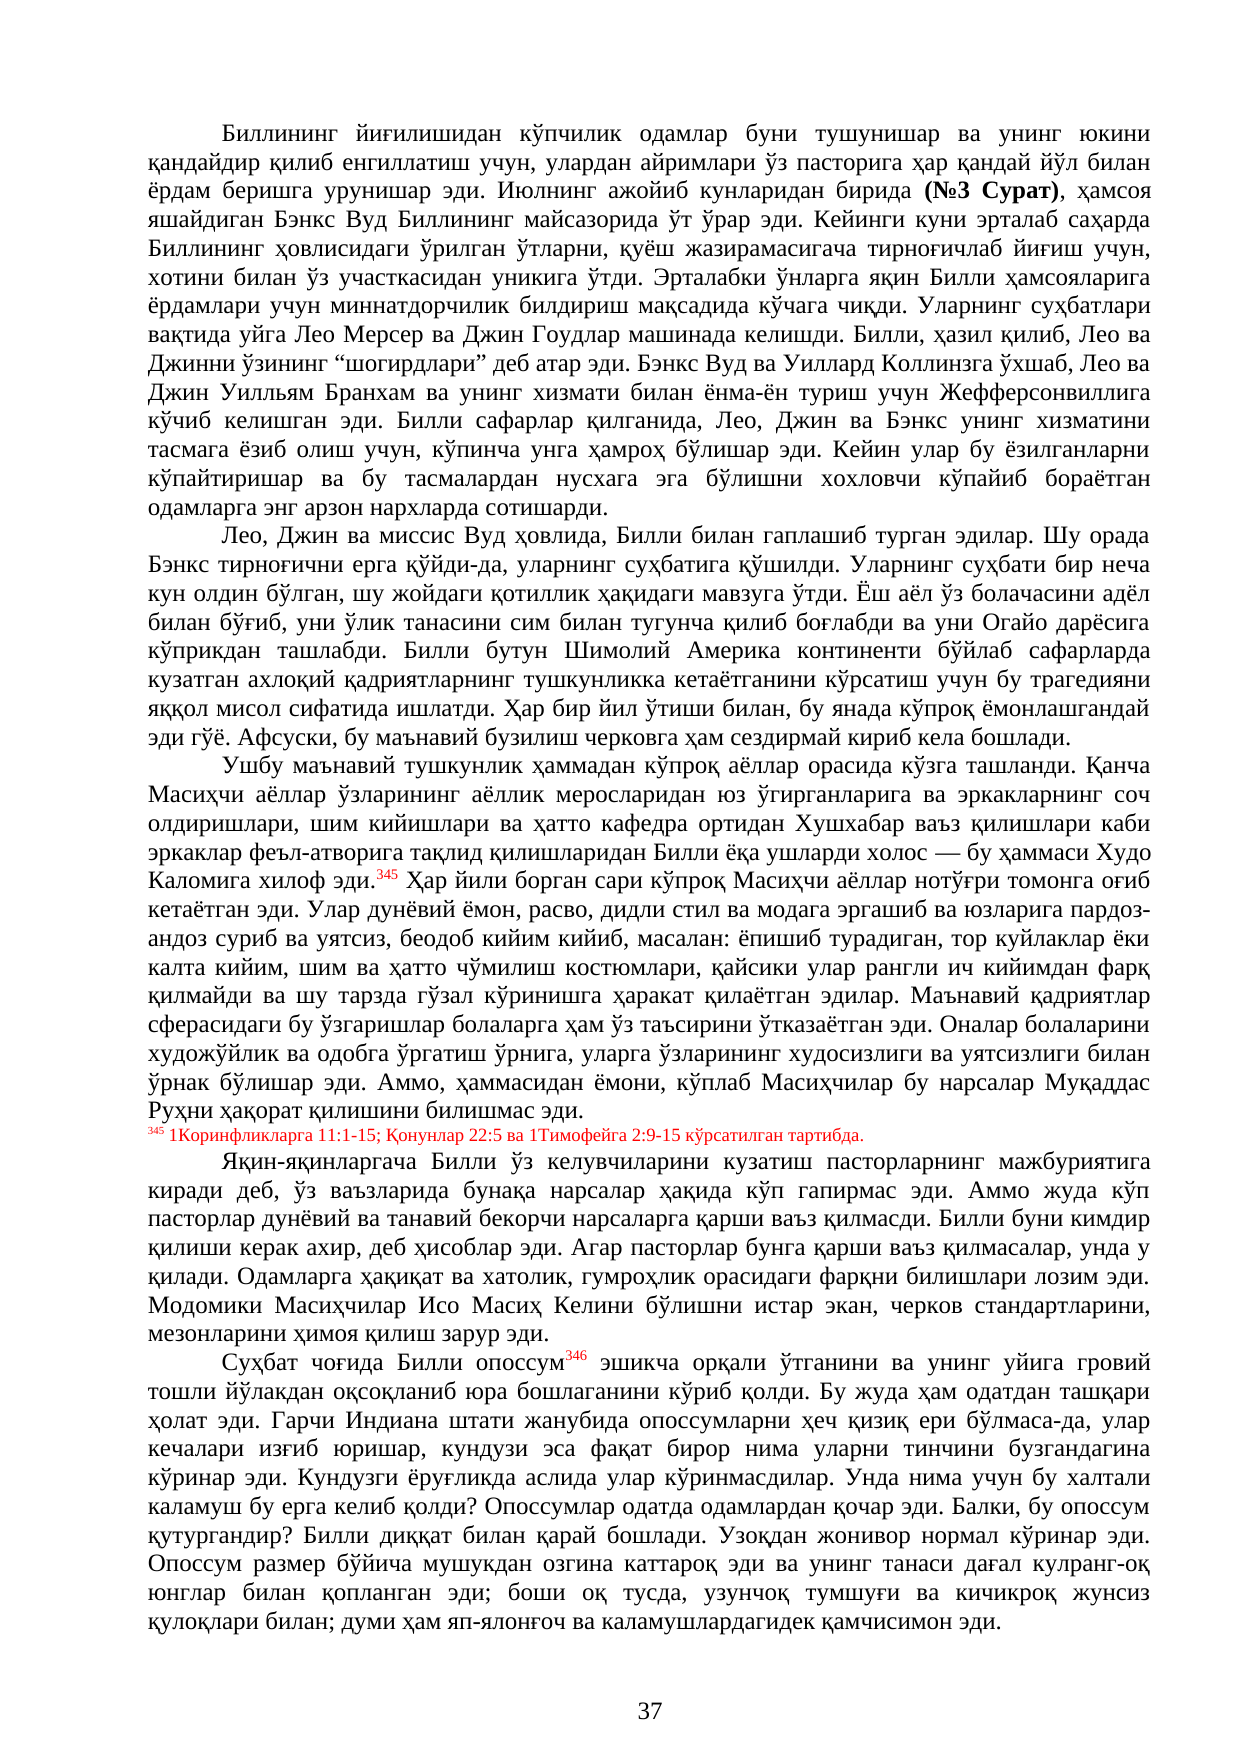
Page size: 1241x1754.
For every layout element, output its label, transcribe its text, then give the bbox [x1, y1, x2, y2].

text Суҳбат чоғида Билли опоссум346 эшикча орқали ўтганини ва унинг уйига гровий тошли йўлакдан оқсоқланиб юра бошлаганини кўриб қолди. Бу жуда ҳам одатдан ташқари ҳолат эди. Гарчи Индиана штати жанубида опоссумларни ҳеч қизиқ ери бўлмаса-да, улар кечалари изғиб юришар, кундузи эса фақат бирор нима уларни тинчини бузгандагина кўринар эди. Кундузги ёруғликда аслида улар кўринмасдилар. Унда нима учун бу халтали каламуш бу ерга келиб қолди? Опоссумлар одатда одамлардан қочар эди. Балки, бу опоссум қутургандир? Билли диққат билан қарай бошлади. Узоқдан жонивор нормал кўринар эди. Опоссум размер бўйича мушукдан озгина каттароқ эди ва унинг танаси дағал кулранг-оқ юнглар билан қопланган эди; боши оқ тусда, узунчоқ тумшуғи ва кичикроқ жунсиз қулоқлари билан; думи ҳам яп-ялонғоч ва каламушлардагидек қамчисимон эди. [148, 1347, 1152, 1635]
text Биллининг йиғилишидан кўпчилик одамлар буни тушунишар ва унинг юкини қандайдир қилиб енгиллатиш учун, улардан айримлари ўз пасторига ҳар қандай йўл билан ёрдам беришга урунишар эди. Июлнинг ажойиб кунларидан бирида (№3 Сурат), ҳамсоя яшайдиган Бэнкс Вуд Биллининг майсазорида ўт ўрар эди. Кейинги куни эрталаб саҳарда Биллининг ҳовлисидаги ўрилган ўтларни, қуёш жазирамасигача тирноғичлаб йиғиш учун, хотини билан ўз участкасидан уникига ўтди. Эрталабки ўнларга яқин Билли ҳамсояларига ёрдамлари учун миннатдорчилик билдириш мақсадида кўчага чиқди. Уларнинг суҳбатлари вақтида уйга Лео Мерсер ва Джин Гоудлар машинада келишди. Билли, ҳазил қилиб, Лео ва Джинни ўзининг “шогирдлари” деб атар эди. Бэнкс Вуд ва Уиллард Коллинзга ўхшаб, Лео ва Джин Уилльям Бранхам ва унинг хизмати билан ёнма-ён туриш учун Жефферсонвиллига кўчиб келишган эди. Билли сафарлар қилганида, Лео, Джин ва Бэнкс унинг хизматини тасмага ёзиб олиш учун, кўпинча унга ҳамроҳ бўлишар эди. Кейин улар бу ёзилганларни кўпайтиришар ва бу тасмалардан нусхага эга бўлишни хохловчи кўпайиб бораётган одамларга энг арзон нархларда сотишарди. [148, 118, 1152, 521]
text Ушбу маънавий тушкунлик ҳаммадан кўпроқ аёллар орасида кўзга ташланди. Қанча Масиҳчи аёллар ўзларининг аёллик меросларидан юз ўгирганларига ва эркакларнинг соч олдиришлари, шим кийишлари ва ҳатто кафедра ортидан Хушхабар ваъз қилишлари каби эркаклар феъл-атворига тақлид қилишларидан Билли ёқа ушларди холос ― бу ҳаммаси Худо Каломига хилоф эди.345 Ҳар йили борган сари кўпроқ Масиҳчи аёллар нотўғри томонга оғиб кетаётган эди. Улар дунёвий ёмон, расво, дидли стил ва модага эргашиб ва юзларига пардоз-андоз суриб ва уятсиз, беодоб кийим кийиб, масалан: ёпишиб турадиган, тор куйлаклар ёки калта кийим, шим ва ҳатто чўмилиш костюмлари, қайсики улар рангли ич кийимдан фарқ қилмайди ва шу тарзда гўзал кўринишга ҳаракат қилаётган эдилар. Маънавий қадриятлар сферасидаги бу ўзгаришлар болаларга ҳам ўз таъсирини ўтказаётган эди. Оналар болаларини художўйлик ва одобга ўргатиш ўрнига, уларга ўзларининг худосизлиги ва уятсизлиги билан ўрнак бўлишар эди. Аммо, ҳаммасидан ёмони, кўплаб Масиҳчилар бу нарсалар Муқаддас Руҳни ҳақорат қилишини билишмас эди. [148, 751, 1152, 1124]
text Лео, Джин ва миссис Вуд ҳовлида, Билли билан гаплашиб турган эдилар. Шу орада Бэнкс тирноғични ерга қўйди-да, уларнинг суҳбатига қўшилди. Уларнинг суҳбати бир неча кун олдин бўлган, шу жойдаги қотиллик ҳақидаги мавзуга ўтди. Ёш аёл ўз болачасини адёл билан бўғиб, уни ўлик танасини сим билан тугунча қилиб боғлабди ва уни Огайо дарёсига кўприкдан ташлабди. Билли бутун Шимолий Америка континенти бўйлаб сафарларда кузатган ахлоқий қадриятларнинг тушкунликка кетаётганини кўрсатиш учун бу трагедияни яққол мисол сифатида ишлатди. Ҳар бир йил ўтиши билан, бу янада кўпроқ ёмонлашгандай эди гўё. Афсуски, бу маънавий бузилиш черковга ҳам сездирмай кириб кела бошлади. [148, 521, 1152, 751]
text 345 1Коринфликларга 11:1-15; Қонунлар 22:5 ва 1Тимофейга 2:9-15 кўрсатилган тартибда. [148, 1124, 1152, 1146]
text Яқин-яқинларгача Билли ўз келувчиларини кузатиш пасторларнинг мажбуриятига киради деб, ўз ваъзларида бунақа нарсалар ҳақида кўп гапирмас эди. Аммо жуда кўп пасторлар дунёвий ва танавий бекорчи нарсаларга қарши ваъз қилмасди. Билли буни кимдир қилиши керак ахир, деб ҳисоблар эди. Агар пасторлар бунга қарши ваъз қилмасалар, унда у қилади. Одамларга ҳақиқат ва хатолик, гумроҳлик орасидаги фарқни билишлари лозим эди. Модомики Масиҳчилар Исо Масиҳ Келини бўлишни истар экан, черков стандартларини, мезонларини ҳимоя қилиш зарур эди. [148, 1146, 1152, 1347]
